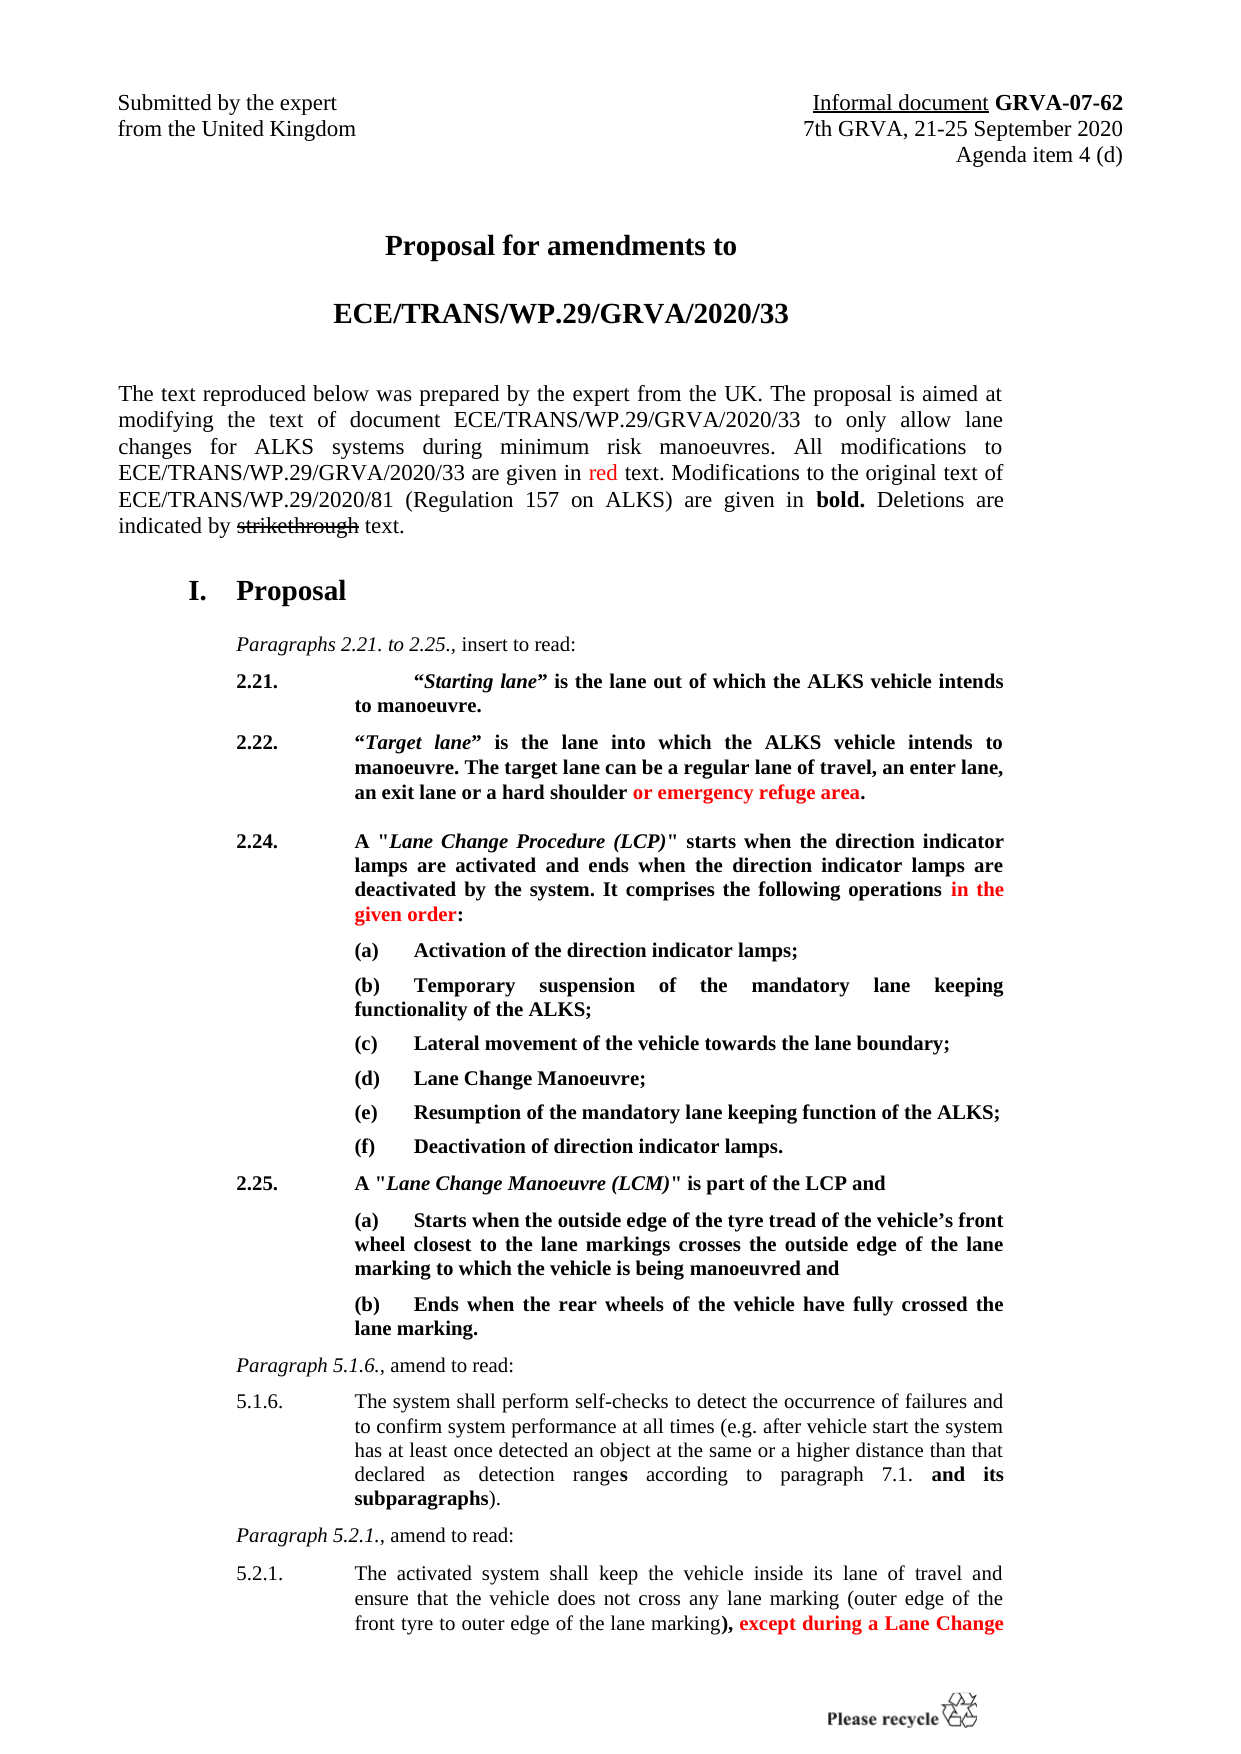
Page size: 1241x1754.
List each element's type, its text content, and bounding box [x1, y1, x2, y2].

text (b) Ends when the rear wheels of the vehicle have fully crossed the lane marking. [354, 1292, 1004, 1340]
text 2.25. A "Lane Change Manoeuvre (LCM)" is part of the LCP and [236, 1171, 1004, 1195]
text (b) Temporary suspension of the mandatory lane keeping functionality of the ALKS; [354, 972, 1004, 1021]
text 2.21. “Starting lane” is the lane out of which the ALKS vehicle intends to manoeuvre. [236, 669, 1004, 717]
text (f) Deactivation of direction indicator lamps. [354, 1134, 1004, 1158]
text 2.24. A "Lane Change Procedure (LCP)" starts when the direction indicator lamps are activated and ends when the direction indicator lamps are deactivated by the system. It comprises the following operations in the given order: [236, 829, 1004, 926]
text 5.1.6. The system shall perform self-checks to detect the occurrence of failures and to confirm system performance at all times (e.g. after vehicle start the system has at least once detected an object at the same or a higher distance than that declared as detection ranges according to paragraph 7.1. and its subparagraphs). [236, 1389, 1004, 1510]
text Paragraph 5.2.1., amend to read: [177, 1522, 1004, 1547]
text 2.22. “Target lane” is the lane into which the ALKS vehicle intends to manoeuvre. The target lane can be a regular lane of travel, an enter lane, an exit lane or a hard shoulder or emergency refuge area. [236, 729, 1004, 804]
text I. Proposal [118, 576, 1004, 607]
text (c) Lateral movement of the vehicle towards the lane boundary; [354, 1031, 1004, 1055]
text Paragraphs 2.21. to 2.25., insert to read: [236, 632, 1004, 656]
text Paragraph 5.1.6., amend to read: [236, 1353, 1004, 1377]
text (a) Starts when the outside edge of the tyre tread of the vehicle’s front wheel closest to the lane markings crosses the outside edge of the lane marking to which the vehicle is being manoeuvred and [354, 1208, 1004, 1280]
text (a) Activation of the direction indicator lamps; [354, 938, 1004, 962]
text (d) Lane Change Manoeuvre; [354, 1066, 1004, 1089]
text The text reproduced below was prepared by the expert from the UK. The proposal is aimed at modifying the text of document ECE/TRANS/WP.29/GRVA/2020/33 to only allow lane changes for ALKS systems during minimum risk manoeuvres. All modifications to ECE/TRANS/WP.29/GRVA/2020/33 are given in red text. Modifications to the original text of ECE/TRANS/WP.29/2020/81 (Regulation 157 on ALKS) are given in bold. Deletions are indicated by strikethrough text. [118, 380, 1004, 538]
text Proposal for amendments to [118, 230, 1004, 261]
text (e) Resumption of the mandatory lane keeping function of the ALKS; [354, 1100, 1004, 1124]
text ECE/TRANS/WP.29/GRVA/2020/33 [118, 299, 1004, 330]
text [236, 1560, 1004, 1635]
picture [826, 1692, 977, 1727]
